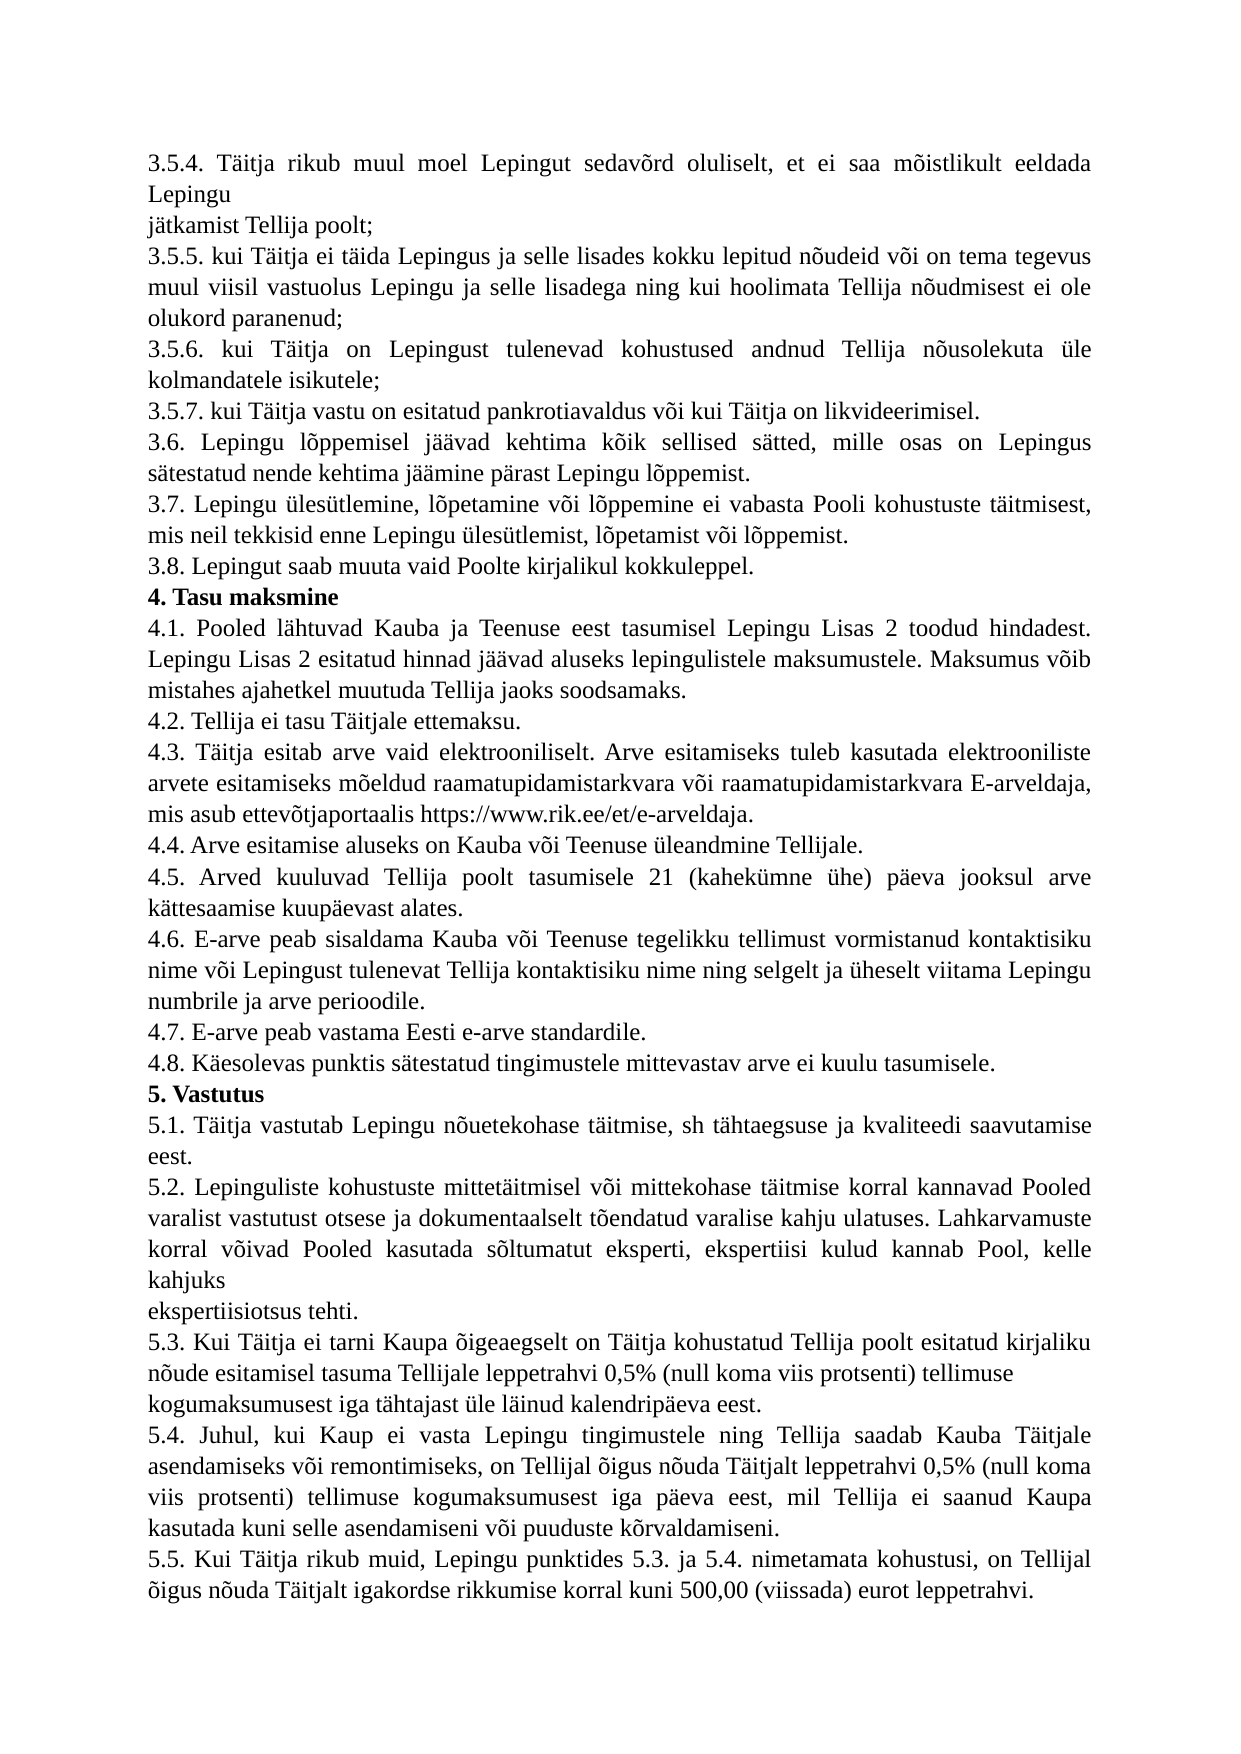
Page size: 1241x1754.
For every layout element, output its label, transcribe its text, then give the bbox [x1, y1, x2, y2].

text 4.5. Arved kuuluvad Tellija poolt tasumisele 21 (kahekümne ühe) päeva jooksul arve kättesaamise kuupäevast alates. [148, 862, 1093, 921]
text 4.8. Käesolevas punktis sätestatud tingimustele mittevastav arve ei kuulu tasumisele. [148, 1048, 1093, 1077]
text 4.1. Pooled lähtuvad Kauba ja Teenuse eest tasumisel Lepingu Lisas 2 toodud hindadest. Lepingu Lisas 2 esitatud hinnad jäävad aluseks lepingulistele maksumustele. Maksumus võib mistahes ajahetkel muutuda Tellija jaoks soodsamaks. [148, 613, 1093, 704]
text 5.4. Juhul, kui Kaup ei vasta Lepingu tingimustele ning Tellija saadab Kauba Täitjale asendamiseks või remontimiseks, on Tellijal õigus nõuda Täitjalt leppetrahvi 0,5% (null koma viis protsenti) tellimuse kogumaksumusest iga päeva eest, mil Tellija ei saanud Kaupa kasutada kuni selle asendamiseni või puuduste kõrvaldamiseni. [148, 1420, 1093, 1542]
text 5.2. Lepinguliste kohustuste mittetäitmisel või mittekohase täitmise korral kannavad Pooled varalist vastutust otsese ja dokumentaalselt tõendatud varalise kahju ulatuses. Lahkarvamuste korral võivad Pooled kasutada sõltumatut eksperti, ekspertiisi kulud kannab Pool, kelle kahjuks [148, 1172, 1093, 1294]
text 4.4. Arve esitamise aluseks on Kauba või Teenuse üleandmine Tellijale. [148, 831, 1093, 859]
text 3.5.5. kui Täitja ei täida Lepingus ja selle lisades kokku lepitud nõudeid või on tema tegevus muul viisil vastuolus Lepingu ja selle lisadega ning kui hoolimata Tellija nõudmisest ei ole olukord paranenud; [148, 241, 1093, 332]
text 4.7. E-arve peab vastama Eesti e-arve standardile. [148, 1017, 1093, 1046]
text 3.7. Lepingu ülesütlemine, lõpetamine või lõppemine ei vabasta Pooli kohustuste täitmisest, mis neil tekkisid enne Lepingu ülesütlemist, lõpetamist või lõppemist. [148, 489, 1093, 549]
text 3.5.4. Täitja rikub muul moel Lepingut sedavõrd oluliselt, et ei saa mõistlikult eeldada Lepingu [148, 148, 1093, 207]
text 5.5. Kui Täitja rikub muid, Lepingu punktides 5.3. ja 5.4. nimetamata kohustusi, on Tellijal õigus nõuda Täitjalt igakordse rikkumise korral kuni 500,00 (viissada) eurot leppetrahvi. [148, 1544, 1093, 1604]
text jätkamist Tellija poolt; [148, 210, 1093, 238]
text 4.2. Tellija ei tasu Täitjale ettemaksu. [148, 706, 1093, 735]
text kogumaksumusest iga tähtajast üle läinud kalendripäeva eest. [148, 1389, 1093, 1418]
text 4.3. Täitja esitab arve vaid elektrooniliselt. Arve esitamiseks tuleb kasutada elektrooniliste arvete esitamiseks mõeldud raamatupidamistarkvara või raamatupidamistarkvara E-arveldaja, mis asub ettevõtjaportaalis https://www.rik.ee/et/e-arveldaja. [148, 737, 1093, 828]
text ekspertiisiotsus tehti. [148, 1296, 1093, 1325]
text 3.8. Lepingut saab muuta vaid Poolte kirjalikul kokkuleppel. [148, 551, 1093, 580]
text 4.6. E-arve peab sisaldama Kauba või Teenuse tegelikku tellimust vormistanud kontaktisiku nime või Lepingust tulenevat Tellija kontaktisiku nime ning selgelt ja üheselt viitama Lepingu numbrile ja arve perioodile. [148, 924, 1093, 1014]
text 3.5.6. kui Täitja on Lepingust tulenevad kohustused andnud Tellija nõusolekuta üle kolmandatele isikutele; [148, 334, 1093, 394]
text 5.1. Täitja vastutab Lepingu nõuetekohase täitmise, sh tähtaegsuse ja kvaliteedi saavutamise eest. [148, 1110, 1093, 1170]
text 4. Tasu maksmine [148, 582, 1093, 611]
text 5. Vastutus [148, 1079, 1093, 1108]
text 3.6. Lepingu lõppemisel jäävad kehtima kõik sellised sätted, mille osas on Lepingus sätestatud nende kehtima jäämine pärast Lepingu lõppemist. [148, 427, 1093, 487]
text 3.5.7. kui Täitja vastu on esitatud pankrotiavaldus või kui Täitja on likvideerimisel. [148, 396, 1093, 425]
text 5.3. Kui Täitja ei tarni Kaupa õigeaegselt on Täitja kohustatud Tellija poolt esitatud kirjaliku nõude esitamisel tasuma Tellijale leppetrahvi 0,5% (null koma viis protsenti) tellimuse [148, 1327, 1093, 1387]
